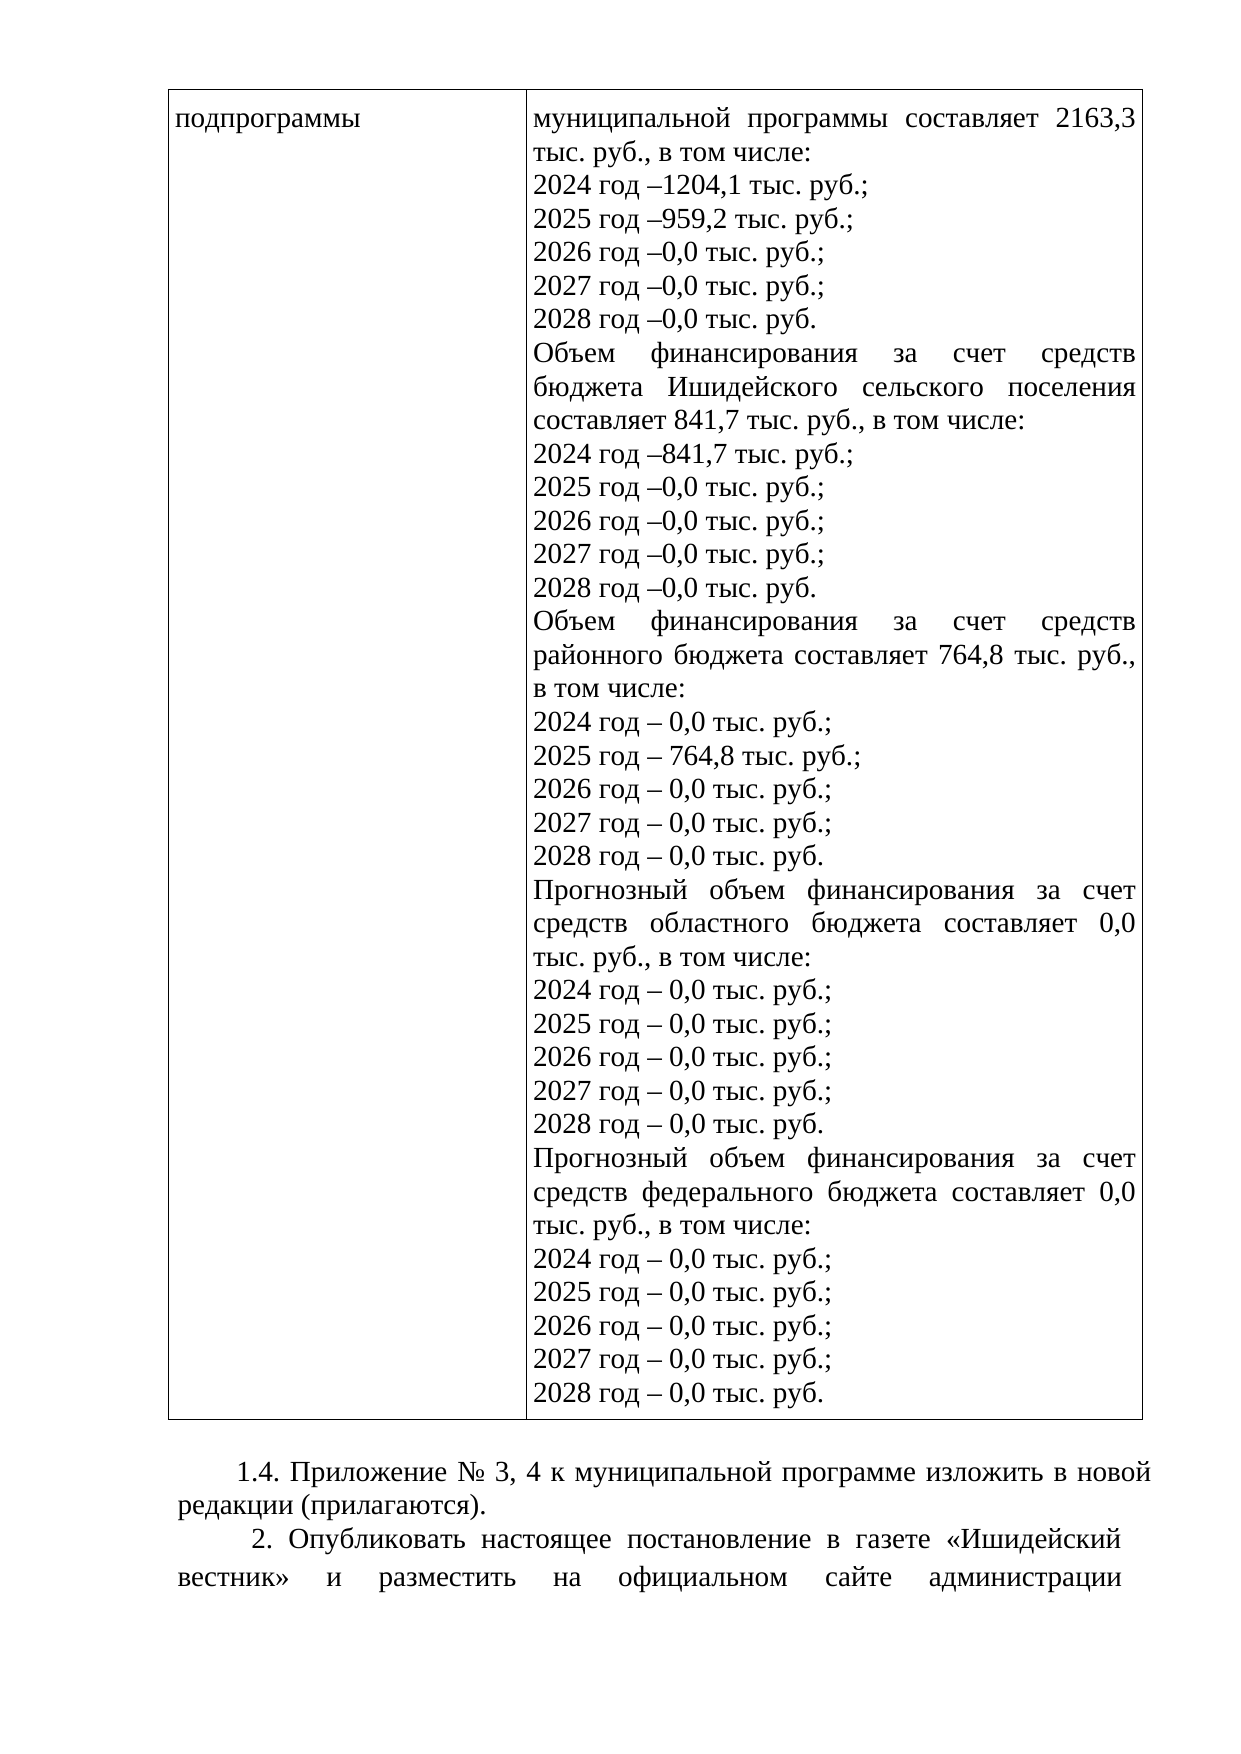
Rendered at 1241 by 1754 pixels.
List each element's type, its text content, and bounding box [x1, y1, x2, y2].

text 1.4. Приложение № 3, 4 к муниципальной программе изложить в новой редакции (прилагаются). [177, 1454, 1152, 1521]
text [177, 1521, 1122, 1593]
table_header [169, 90, 526, 1419]
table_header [527, 90, 1142, 1419]
